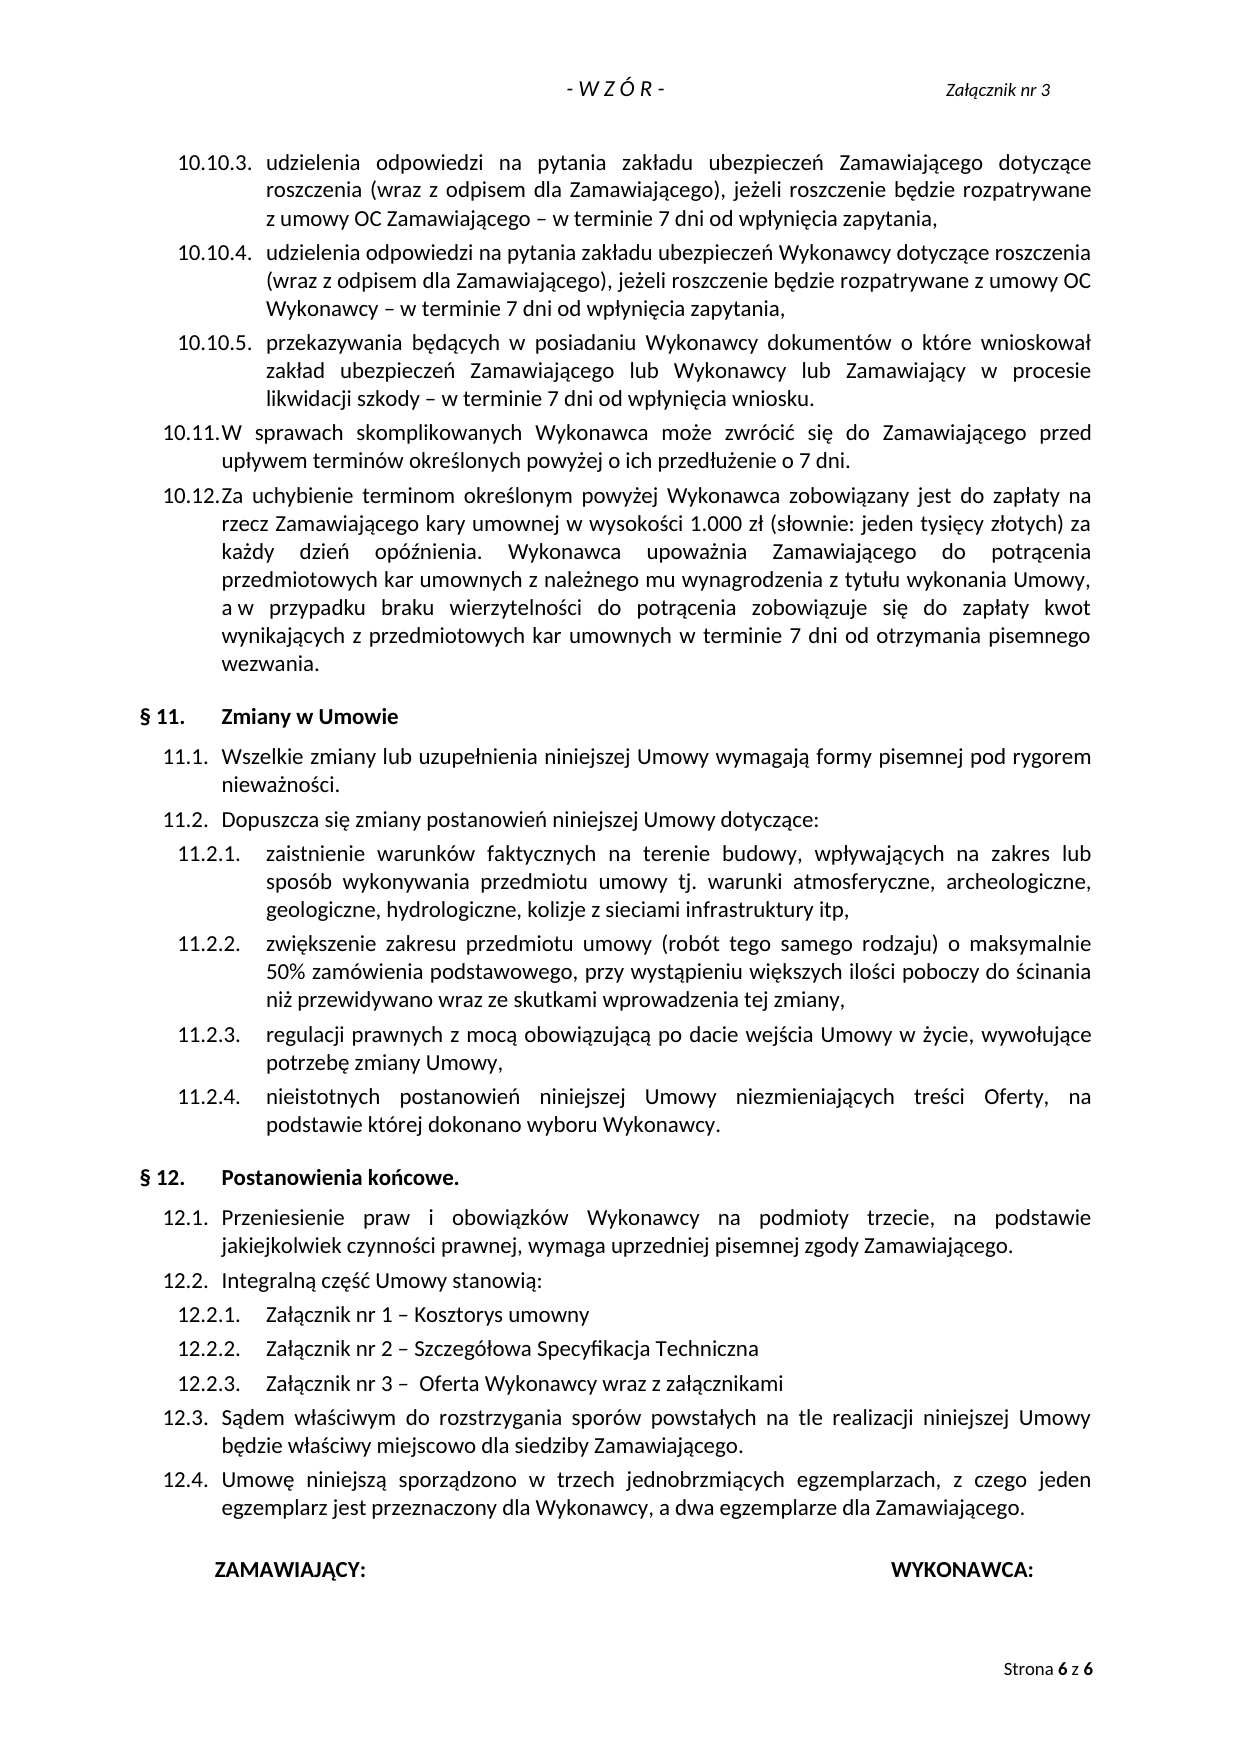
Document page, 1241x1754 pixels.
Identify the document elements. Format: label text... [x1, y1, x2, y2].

text ZAMAWIAJĄCY: WYKONAWCA: [148, 1556, 1093, 1583]
subtitle Postanowienia końcowe. [162, 1163, 1093, 1191]
subtitle Zmiany w Umowie [162, 702, 1093, 730]
subtitle Załącznik nr 1 – Kosztorys umowny [177, 1300, 1093, 1328]
subtitle Wszelkie zmiany lub uzupełnienia niniejszej Umowy wymagają formy pisemnej pod rygorem nieważności. [162, 742, 1093, 798]
subtitle regulacji prawnych z mocą obowiązującą po dacie wejścia Umowy w życie, wywołujące potrzebę zmiany Umowy, [177, 1020, 1093, 1076]
subtitle Za uchybienie terminom określonym powyżej Wykonawca zobowiązany jest do zapłaty na rzecz Zamawiającego kary umownej w wysokości 1.000 zł (słownie: jeden tysięcy złotych) za każdy dzień opóźnienia. Wykonawca upoważnia Zamawiającego do potrącenia przedmiotowych kar umownych z należnego mu wynagrodzenia z tytułu wykonania Umowy, a w przypadku braku wierzytelności do potrącenia zobowiązuje się do zapłaty kwot wynikających z przedmiotowych kar umownych w terminie 7 dni od otrzymania pisemnego wezwania. [162, 481, 1093, 677]
subtitle Integralną część Umowy stanowią: [162, 1266, 1093, 1294]
subtitle Dopuszcza się zmiany postanowień niniejszej Umowy dotyczące: [162, 805, 1093, 833]
subtitle zaistnienie warunków faktycznych na terenie budowy, wpływających na zakres lub sposób wykonywania przedmiotu umowy tj. warunki atmosferyczne, archeologiczne, geologiczne, hydrologiczne, kolizje z sieciami infrastruktury itp, [177, 839, 1093, 923]
subtitle Sądem właściwym do rozstrzygania sporów powstałych na tle realizacji niniejszej Umowy będzie właściwy miejscowo dla siedziby Zamawiającego. [162, 1403, 1093, 1459]
subtitle nieistotnych postanowień niniejszej Umowy niezmieniających treści Oferty, na podstawie której dokonano wyboru Wykonawcy. [177, 1082, 1093, 1138]
subtitle Przeniesienie praw i obowiązków Wykonawcy na podmioty trzecie, na podstawie jakiejkolwiek czynności prawnej, wymaga uprzedniej pisemnej zgody Zamawiającego. [162, 1203, 1093, 1259]
subtitle W sprawach skomplikowanych Wykonawca może zwrócić się do Zamawiającego przed upływem terminów określonych powyżej o ich przedłużenie o 7 dni. [162, 418, 1093, 474]
subtitle Załącznik nr 3 – Oferta Wykonawcy wraz z załącznikami [177, 1369, 1093, 1397]
subtitle udzielenia odpowiedzi na pytania zakładu ubezpieczeń Wykonawcy dotyczące roszczenia (wraz z odpisem dla Zamawiającego), jeżeli roszczenie będzie rozpatrywane z umowy OC Wykonawcy – w terminie 7 dni od wpłynięcia zapytania, [177, 238, 1093, 322]
subtitle zwiększenie zakresu przedmiotu umowy (robót tego samego rodzaju) o maksymalnie 50% zamówienia podstawowego, przy wystąpieniu większych ilości poboczy do ścinania niż przewidywano wraz ze skutkami wprowadzenia tej zmiany, [177, 929, 1093, 1013]
subtitle Załącznik nr 2 – Szczegółowa Specyfikacja Techniczna [177, 1334, 1093, 1362]
subtitle Umowę niniejszą sporządzono w trzech jednobrzmiących egzemplarzach, z czego jeden egzemplarz jest przeznaczony dla Wykonawcy, a dwa egzemplarze dla Zamawiającego. [162, 1465, 1093, 1521]
subtitle udzielenia odpowiedzi na pytania zakładu ubezpieczeń Zamawiającego dotyczące roszczenia (wraz z odpisem dla Zamawiającego), jeżeli roszczenie będzie rozpatrywane z umowy OC Zamawiającego – w terminie 7 dni od wpłynięcia zapytania, [177, 148, 1093, 232]
subtitle przekazywania będących w posiadaniu Wykonawcy dokumentów o które wnioskował zakład ubezpieczeń Zamawiającego lub Wykonawcy lub Zamawiający w procesie likwidacji szkody – w terminie 7 dni od wpłynięcia wniosku. [177, 328, 1093, 412]
